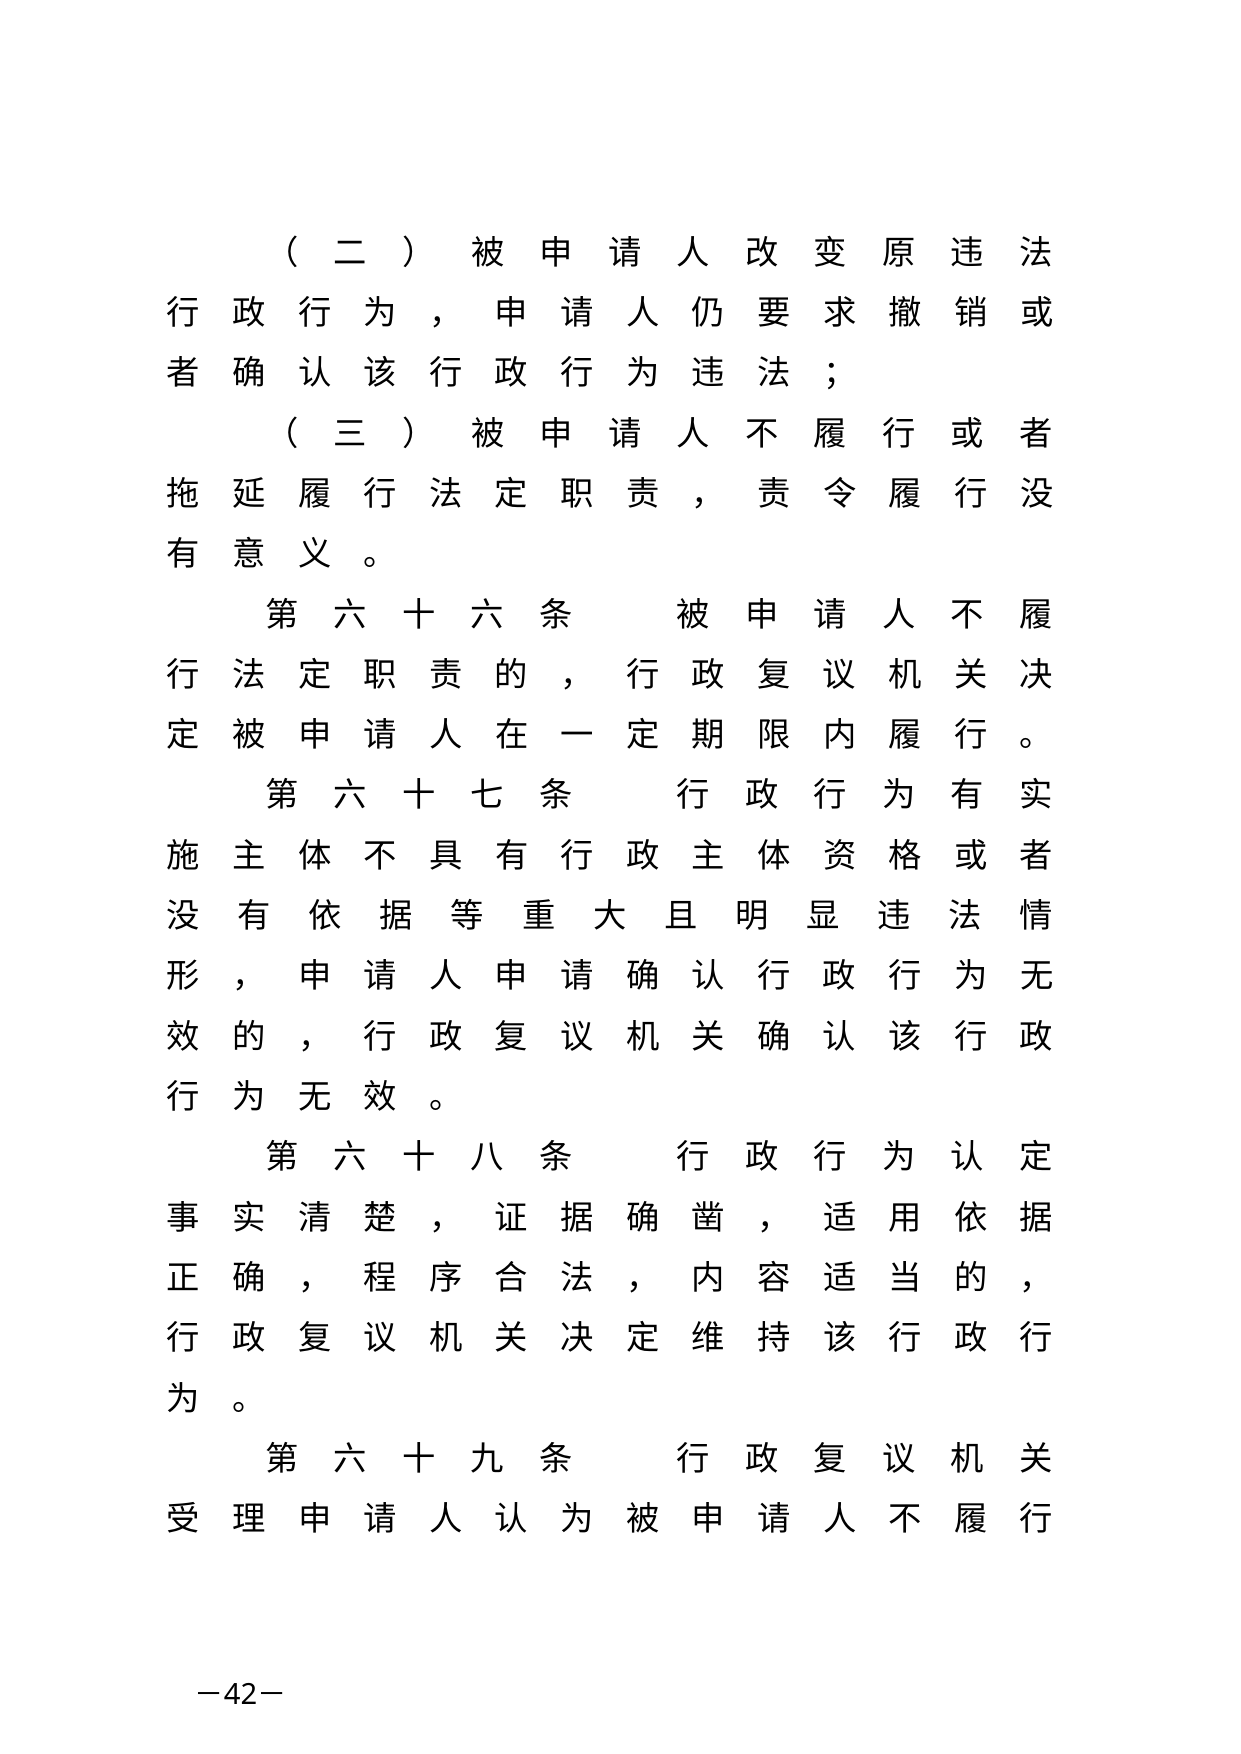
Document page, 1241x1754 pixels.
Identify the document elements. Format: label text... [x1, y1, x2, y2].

text （三）被申请人不履行或者拖延履行法定职责，责令履行没有意义。 [167, 400, 1085, 581]
text 第六十八条 行政行为认定事实清楚，证据确凿，适用依据正确，程序合法，内容适当的，行政复议机关决定维持该行政行为。 [167, 1124, 1085, 1426]
text 第六十七条 行政行为有实施主体不具有行政主体资格或者没有依据等重大且明显违法情形，申请人申请确认行政行为无效的，行政复议机关确认该行政行为无效。 [167, 762, 1085, 1124]
text （二）被申请人改变原违法行政行为，申请人仍要求撤销或者确认该行政行为违法； [167, 219, 1085, 400]
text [167, 1426, 1085, 1546]
text 第六十六条 被申请人不履行法定职责的，行政复议机关决定被申请人在一定期限内履行。 [167, 581, 1085, 762]
